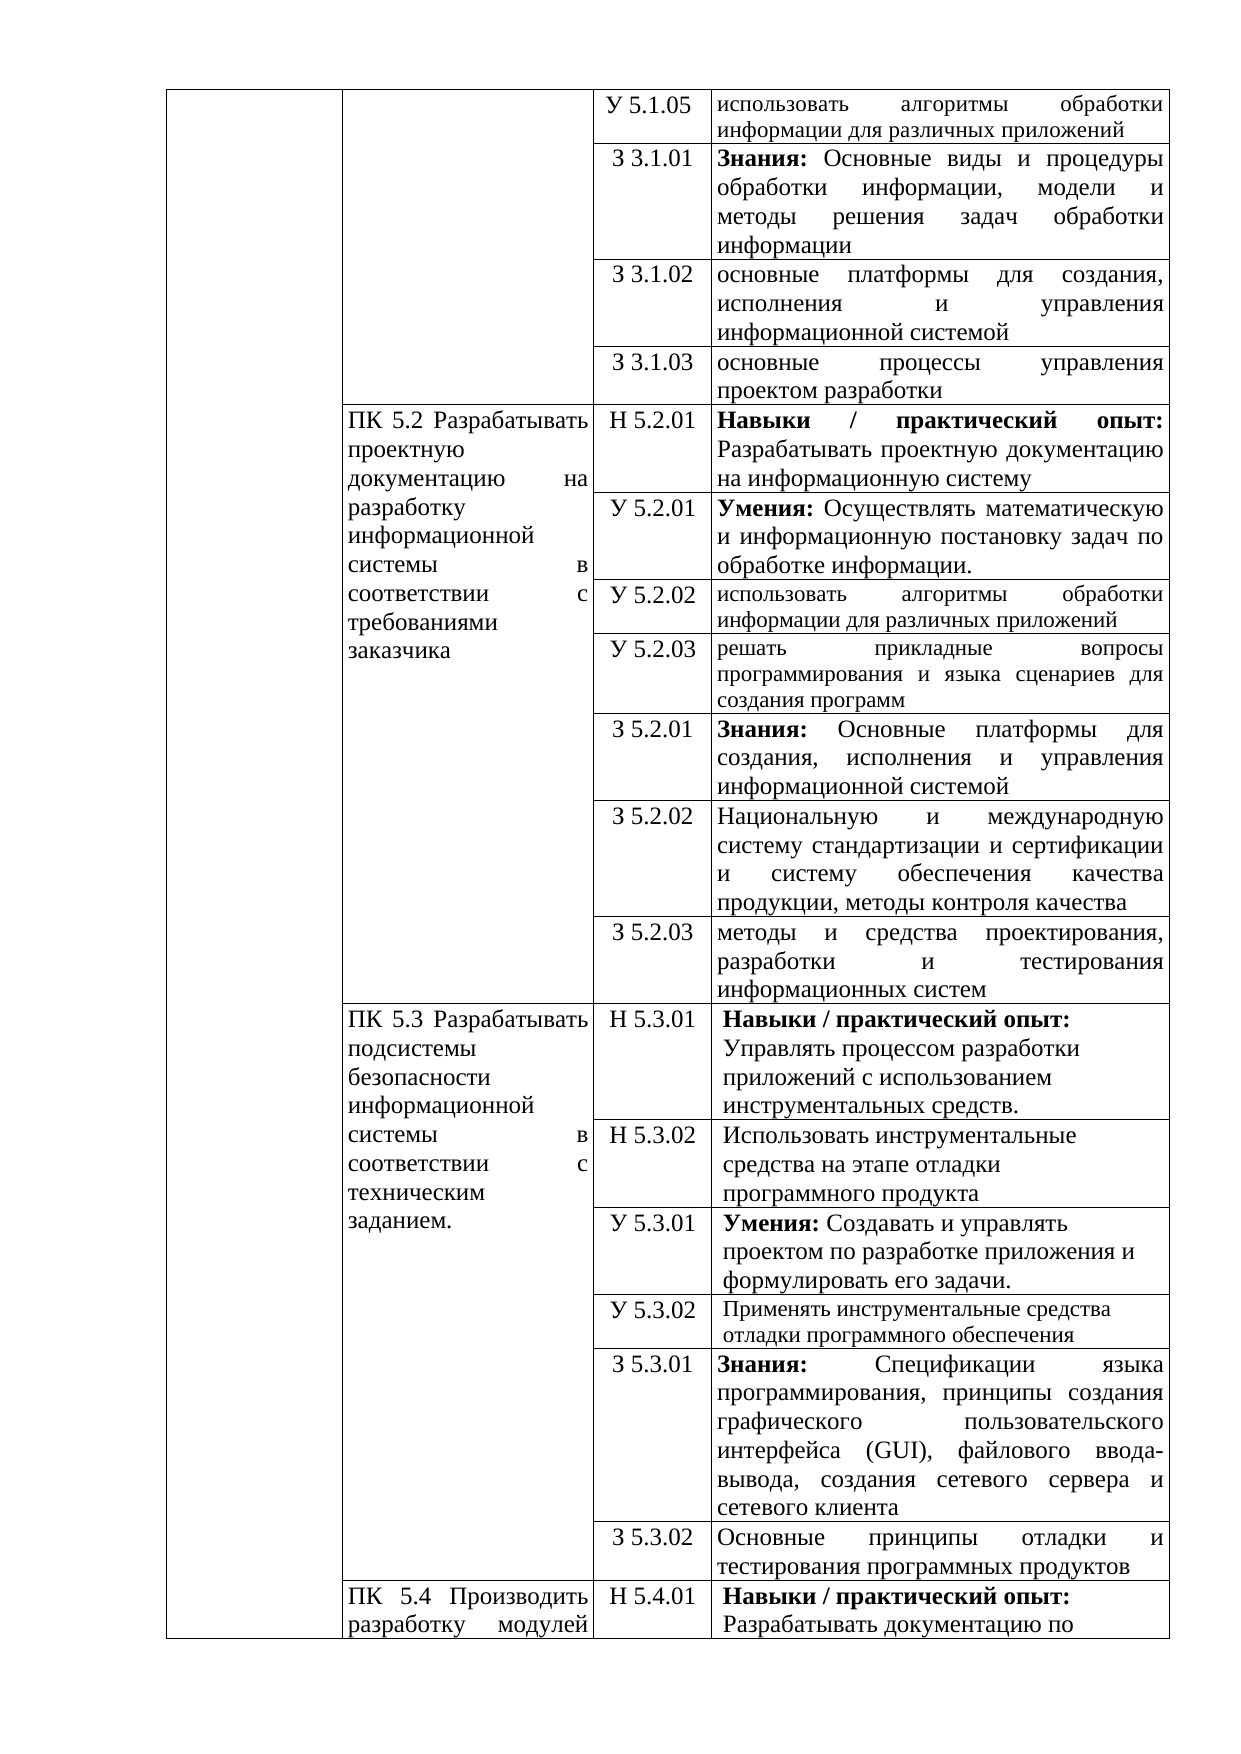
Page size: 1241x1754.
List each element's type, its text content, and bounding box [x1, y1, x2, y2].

table_cell З 5.3.01 [594, 1349, 711, 1521]
table_cell решать прикладные вопросы программирования и языка сценариев для создания программ [712, 634, 1169, 713]
table_cell У 5.1.05 [594, 90, 711, 142]
table_cell Национальную и международную систему стандартизации и сертификации и систему обеспечения качества продукции, методы контроля качества [712, 801, 1169, 916]
table_cell Н 5.2.01 [594, 405, 711, 492]
table_cell Н 5.4.01 [594, 1581, 711, 1638]
table_cell У 5.3.01 [594, 1208, 711, 1294]
table_cell Знания: Основные платформы для создания, исполнения и управления информационной системой [712, 714, 1169, 800]
table_cell использовать алгоритмы обработки информации для различных приложений [712, 580, 1169, 633]
table_cell З 5.2.03 [594, 917, 711, 1003]
table_cell Основные принципы отладки и тестирования программных продуктов [712, 1522, 1169, 1580]
table_cell З 5.2.02 [594, 801, 711, 916]
table_cell З 5.2.01 [594, 714, 711, 800]
table_cell Навыки / практический опыт: Управлять процессом разработки приложений с использованием инструментальных средств. [712, 1004, 1169, 1119]
table_cell З 5.3.02 [594, 1522, 711, 1580]
table_cell З 3.1.02 [594, 260, 711, 346]
table_cell У 5.2.03 [594, 634, 711, 713]
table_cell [712, 1581, 1169, 1638]
table_cell Н 5.3.02 [594, 1120, 711, 1207]
table_cell У 5.2.02 [594, 580, 711, 633]
table_cell основные платформы для создания, исполнения и управления информационной системой [712, 260, 1169, 346]
table_cell ПК 5.2 Разрабатывать проектную документацию на разработку информационной системы в соответствии с требованиями заказчика [343, 405, 593, 1003]
table_cell Знания: Основные виды и процедуры обработки информации, модели и методы решения задач обработки информации [712, 144, 1169, 258]
table_cell ПК 5.3 Разрабатывать подсистемы безопасности информационной системы в соответствии с техническим заданием. [343, 1004, 593, 1580]
table_cell Умения: Осуществлять математическую и информационную постановку задач по обработке информации. [712, 493, 1169, 579]
table_cell основные процессы управления проектом разработки [712, 347, 1169, 404]
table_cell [343, 1581, 593, 1638]
table_cell Использовать инструментальные средства на этапе отладки программного продукта [712, 1120, 1169, 1207]
table_cell З 3.1.01 [594, 144, 711, 258]
table_cell У 5.3.02 [594, 1295, 711, 1348]
table_cell Применять инструментальные средства отладки программного обеспечения [712, 1295, 1169, 1348]
table_cell методы и средства проектирования, разработки и тестирования информационных систем [712, 917, 1169, 1003]
table_cell Умения: Создавать и управлять проектом по разработке приложения и формулировать его задачи. [712, 1208, 1169, 1294]
table_cell Знания: Спецификации языка программирования, принципы создания графического пользовательского интерфейса (GUI), файлового ввода-вывода, создания сетевого сервера и сетевого клиента [712, 1349, 1169, 1521]
table_cell Навыки / практический опыт: Разрабатывать проектную документацию на информационную систему [712, 405, 1169, 492]
table_cell У 5.2.01 [594, 493, 711, 579]
table_cell использовать алгоритмы обработки информации для различных приложений [712, 90, 1169, 142]
table_cell Н 5.3.01 [594, 1004, 711, 1119]
table_cell З 3.1.03 [594, 347, 711, 404]
